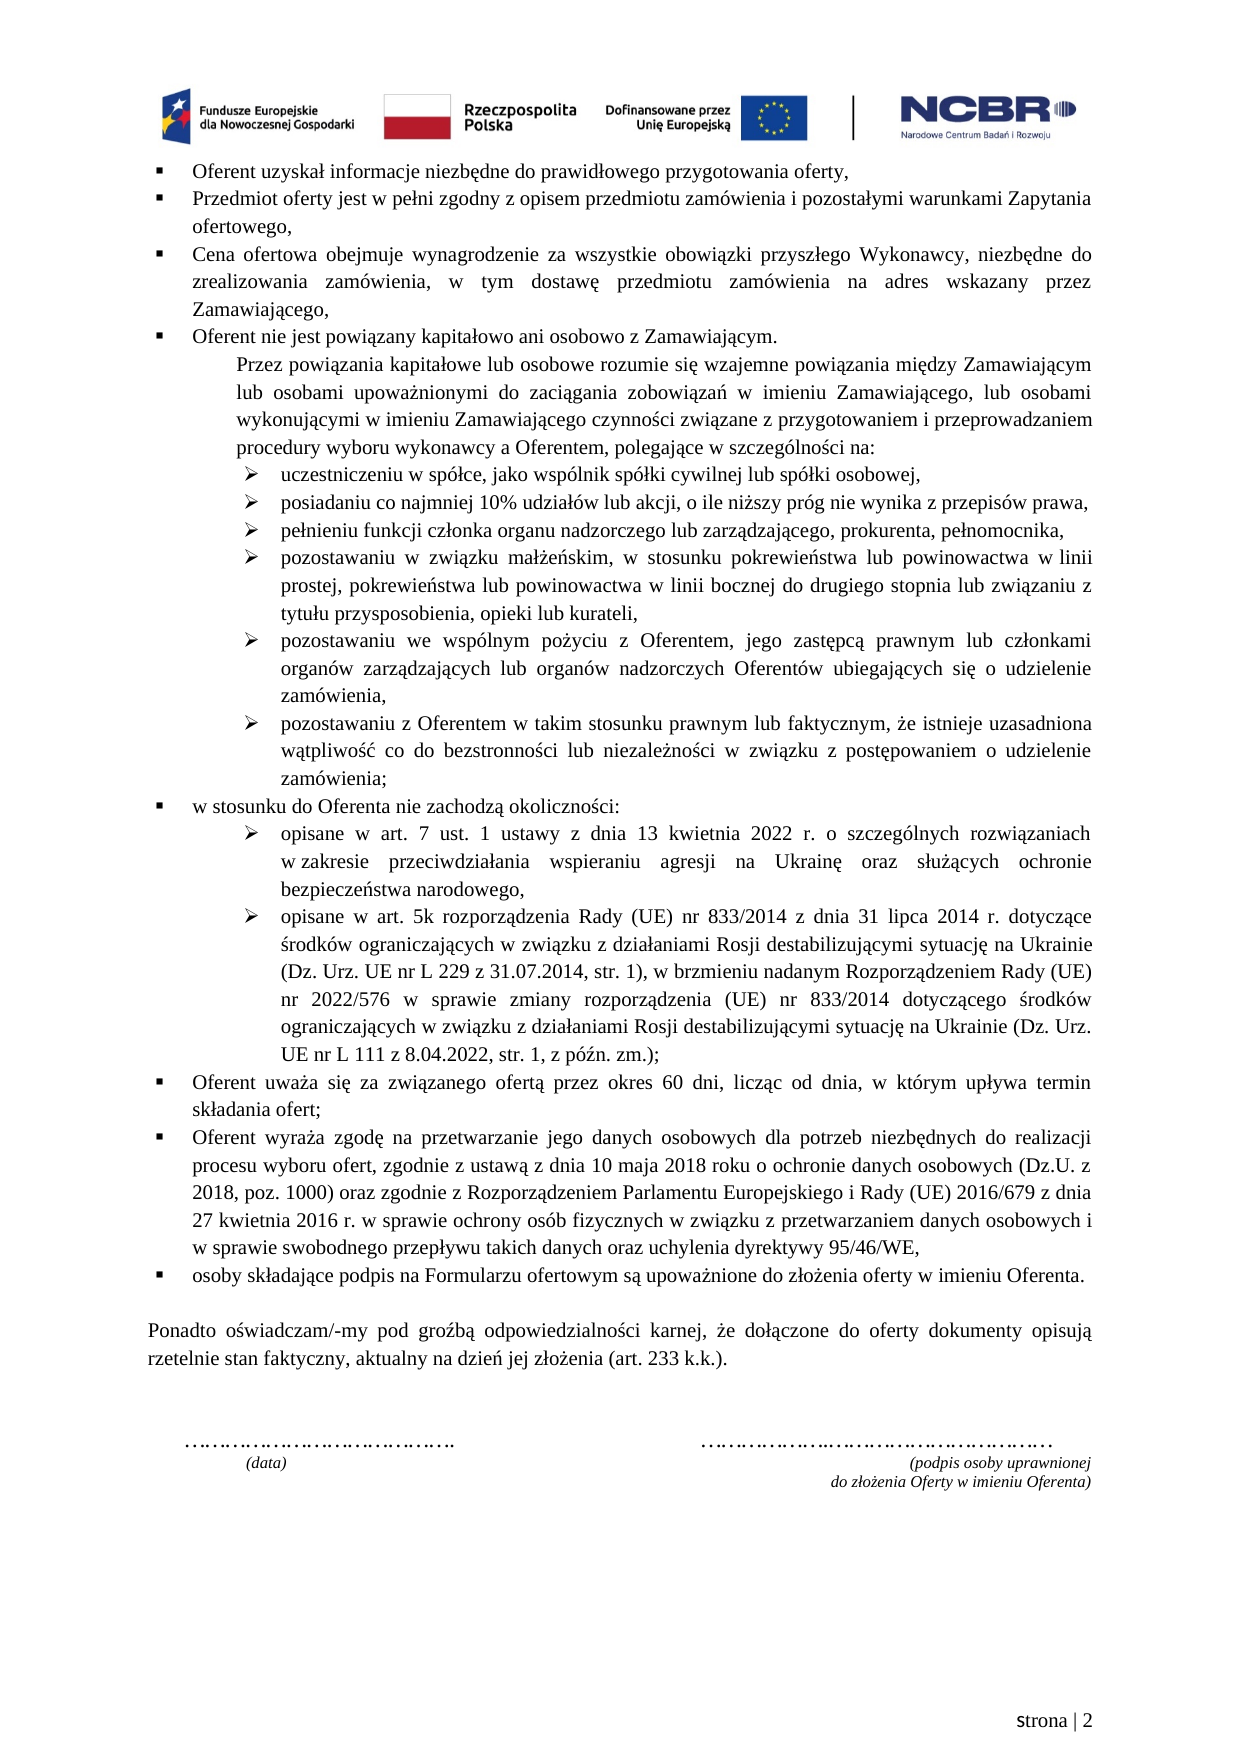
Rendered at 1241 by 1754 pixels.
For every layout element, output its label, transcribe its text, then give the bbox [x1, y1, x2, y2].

list posiadaniu co najmniej 10% udziałów lub akcji, o ile niższy próg nie wynika z przepisów prawa, [243, 490, 1093, 514]
list osoby składające podpis na Formularzu ofertowym są upoważnione do złożenia oferty w imieniu Oferenta. [154, 1263, 1093, 1287]
list pozostawaniu we wspólnym pożyciu z Oferentem, jego zastępcą prawnym lub członkami organów zarządzających lub organów nadzorczych Oferentów ubiegających się o udzielenie zamówienia, [243, 628, 1093, 707]
list opisane w art. 7 ust. 1 ustawy z dnia 13 kwietnia 2022 r. o szczególnych rozwiązaniach w zakresie przeciwdziałania wspieraniu agresji na Ukrainę oraz służących ochronie bezpieczeństwa narodowego, [243, 821, 1093, 901]
list uczestniczeniu w spółce, jako wspólnik spółki cywilnej lub spółki osobowej, [243, 462, 1093, 486]
list Oferent nie jest powiązany kapitałowo ani osobowo z Zamawiającym. [154, 324, 1093, 348]
list Oferent uzyskał informacje niezbędne do prawidłowego przygotowania oferty, [154, 159, 1093, 183]
list Oferent wyraża zgodę na przetwarzanie jego danych osobowych dla potrzeb niezbędnych do realizacji procesu wyboru ofert, zgodnie z ustawą z dnia 10 maja 2018 roku o ochronie danych osobowych (Dz.U. z 2018, poz. 1000) oraz zgodnie z Rozporządzeniem Parlamentu Europejskiego i Rady (UE) 2016/679 z dnia 27 kwietnia 2016 r. w sprawie ochrony osób fizycznych w związku z przetwarzaniem danych osobowych i w sprawie swobodnego przepływu takich danych oraz uchylenia dyrektywy 95/46/WE, [154, 1125, 1093, 1259]
list pozostawaniu z Oferentem w takim stosunku prawnym lub faktycznym, że istnieje uzasadniona wątpliwość co do bezstronności lub niezależności w związku z postępowaniem o udzielenie zamówienia; [243, 711, 1093, 790]
list Przedmiot oferty jest w pełni zgodny z opisem przedmiotu zamówienia i pozostałymi warunkami Zapytania ofertowego, [154, 186, 1093, 238]
text …………………………………. ……………….…………………………… [148, 1426, 1093, 1452]
list pełnieniu funkcji członka organu nadzorczego lub zarządzającego, prokurenta, pełnomocnika, [243, 518, 1093, 542]
text Ponadto oświadczam/-my pod groźbą odpowiedzialności karnej, że dołączone do oferty dokumenty opisują rzetelnie stan faktyczny, aktualny na dzień jej złożenia (art. 233 k.k.). [148, 1318, 1093, 1370]
list opisane w art. 5k rozporządzenia Rady (UE) nr 833/2014 z dnia 31 lipca 2014 r. dotyczące środków ograniczających w związku z działaniami Rosji destabilizującymi sytuację na Ukrainie (Dz. Urz. UE nr L 229 z 31.07.2014, str. 1), w brzmieniu nadanym Rozporządzeniem Rady (UE) nr 2022/576 w sprawie zmiany rozporządzenia (UE) nr 833/2014 dotyczącego środków ograniczających w związku z działaniami Rosji destabilizującymi sytuację na Ukrainie (Dz. Urz. UE nr L 111 z 8.04.2022, str. 1, z późn. zm.); [243, 904, 1093, 1066]
picture [147, 73, 1093, 159]
list Cena ofertowa obejmuje wynagrodzenie za wszystkie obowiązki przyszłego Wykonawcy, niezbędne do zrealizowania zamówienia, w tym dostawę przedmiotu zamówienia na adres wskazany przez Zamawiającego, [154, 242, 1093, 321]
list Oferent uważa się za związanego ofertą przez okres 60 dni, licząc od dnia, w którym upływa termin składania ofert; [154, 1070, 1093, 1121]
list w stosunku do Oferenta nie zachodzą okoliczności: [154, 794, 1093, 818]
text (data) (podpis osoby uprawnionej [148, 1452, 1093, 1472]
text Przez powiązania kapitałowe lub osobowe rozumie się wzajemne powiązania między Zamawiającym lub osobami upoważnionymi do zaciągania zobowiązań w imieniu Zamawiającego, lub osobami wykonującymi w imieniu Zamawiającego czynności związane z przygotowaniem i przeprowadzaniem procedury wyboru wykonawcy a Oferentem, polegające w szczególności na: [236, 352, 1093, 459]
list pozostawaniu w związku małżeńskim, w stosunku pokrewieństwa lub powinowactwa w linii prostej, pokrewieństwa lub powinowactwa w linii bocznej do drugiego stopnia lub związaniu z tytułu przysposobienia, opieki lub kurateli, [243, 545, 1093, 624]
text do złożenia Oferty w imieniu Oferenta) [148, 1472, 1093, 1491]
